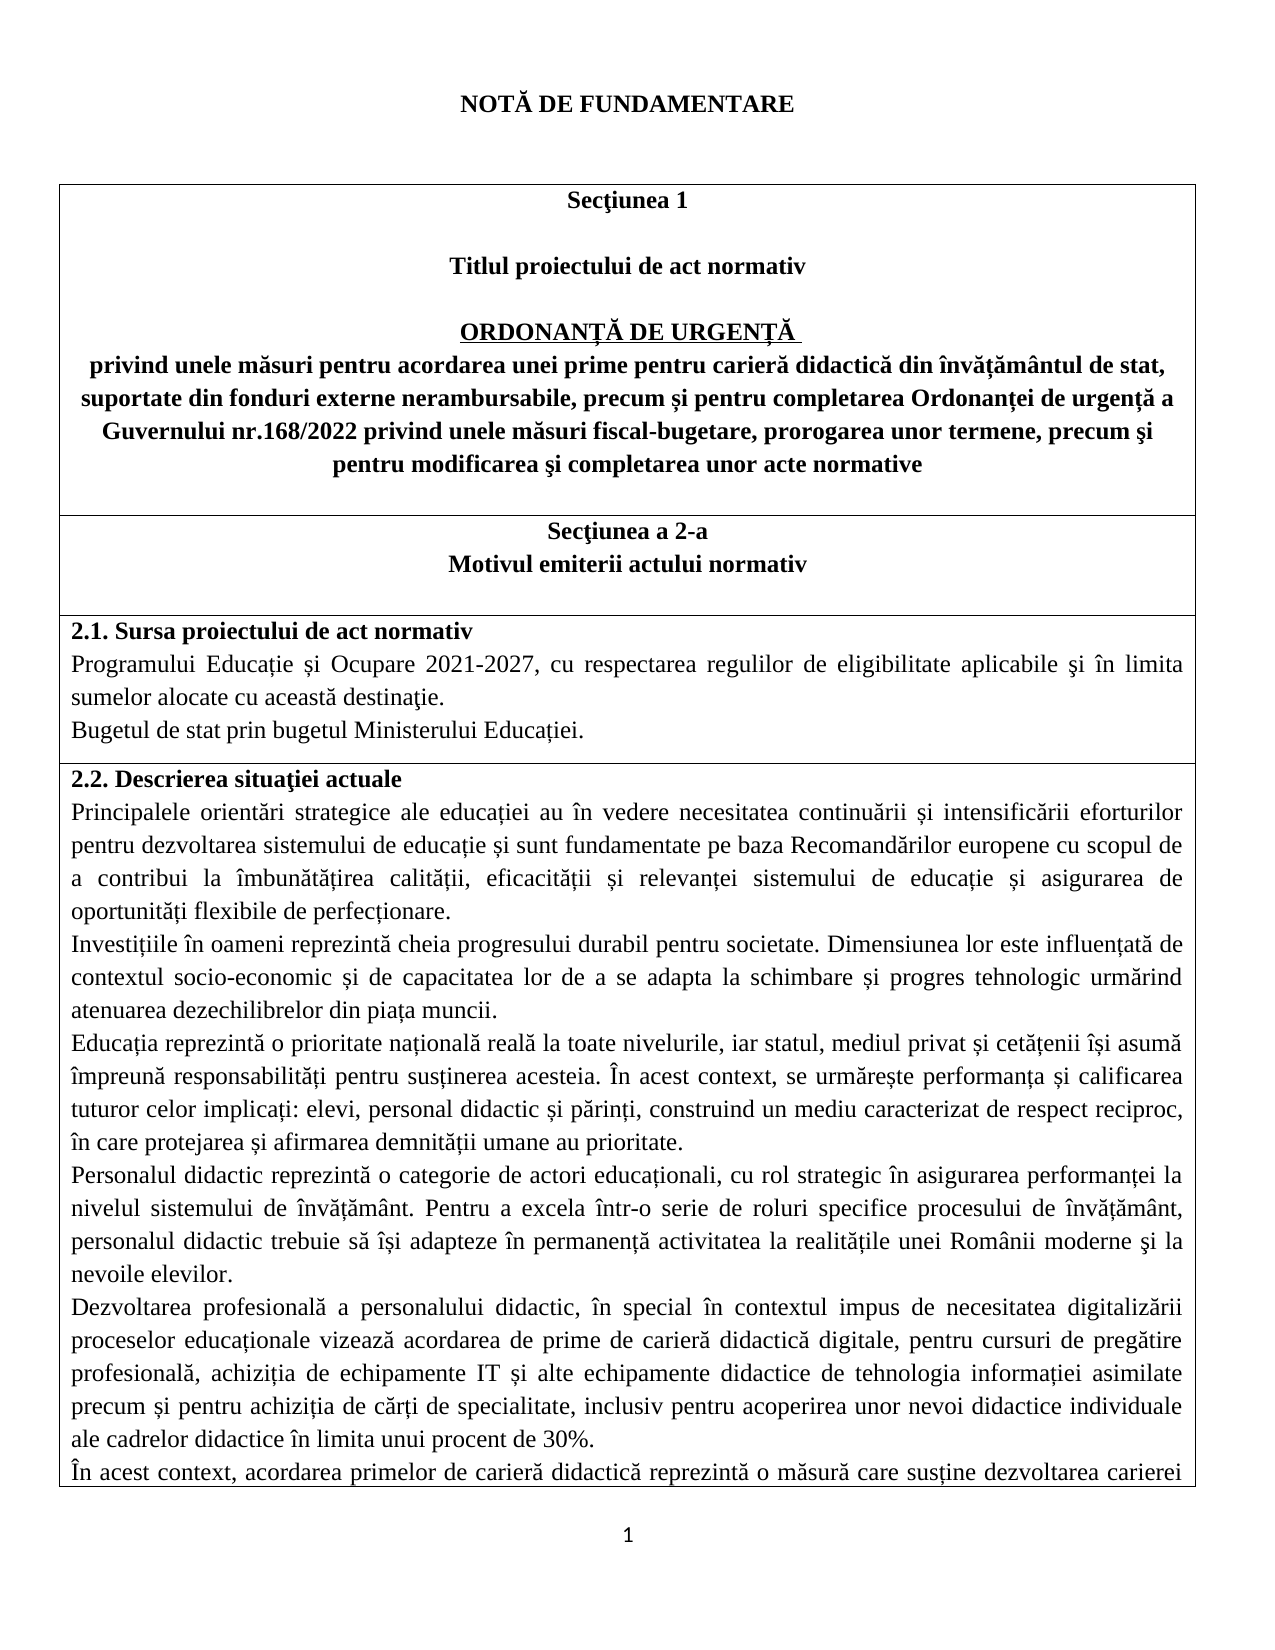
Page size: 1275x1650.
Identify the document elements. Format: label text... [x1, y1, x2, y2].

table_cell 2.1. Sursa proiectului de act normativ Programului Educație și Ocupare 2021-2027, cu respectarea regulilor de eligibilitate aplicabile şi în limita sumelor alocate cu această destinaţie. Bugetul de stat prin bugetul Ministerului Educației. [60, 616, 1195, 763]
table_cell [60, 764, 1195, 1486]
table_cell Secţiunea a 2-a Motivul emiterii actului normativ [60, 516, 1195, 615]
table_header Secţiunea 1 Titlul proiectului de act normativ ORDONANȚĂ DE URGENȚĂ privind unele măsuri pentru acordarea unei prime pentru carieră didactică din învățământul de stat, suportate din fonduri externe nerambursabile, precum și pentru completarea Ordonanței de urgență a Guvernului nr.168/2022 privind unele măsuri fiscal-bugetare, prorogarea unor termene, precum şi pentru modificarea şi completarea unor acte normative [60, 185, 1195, 515]
title NOTĂ DE FUNDAMENTARE [59, 89, 1196, 117]
